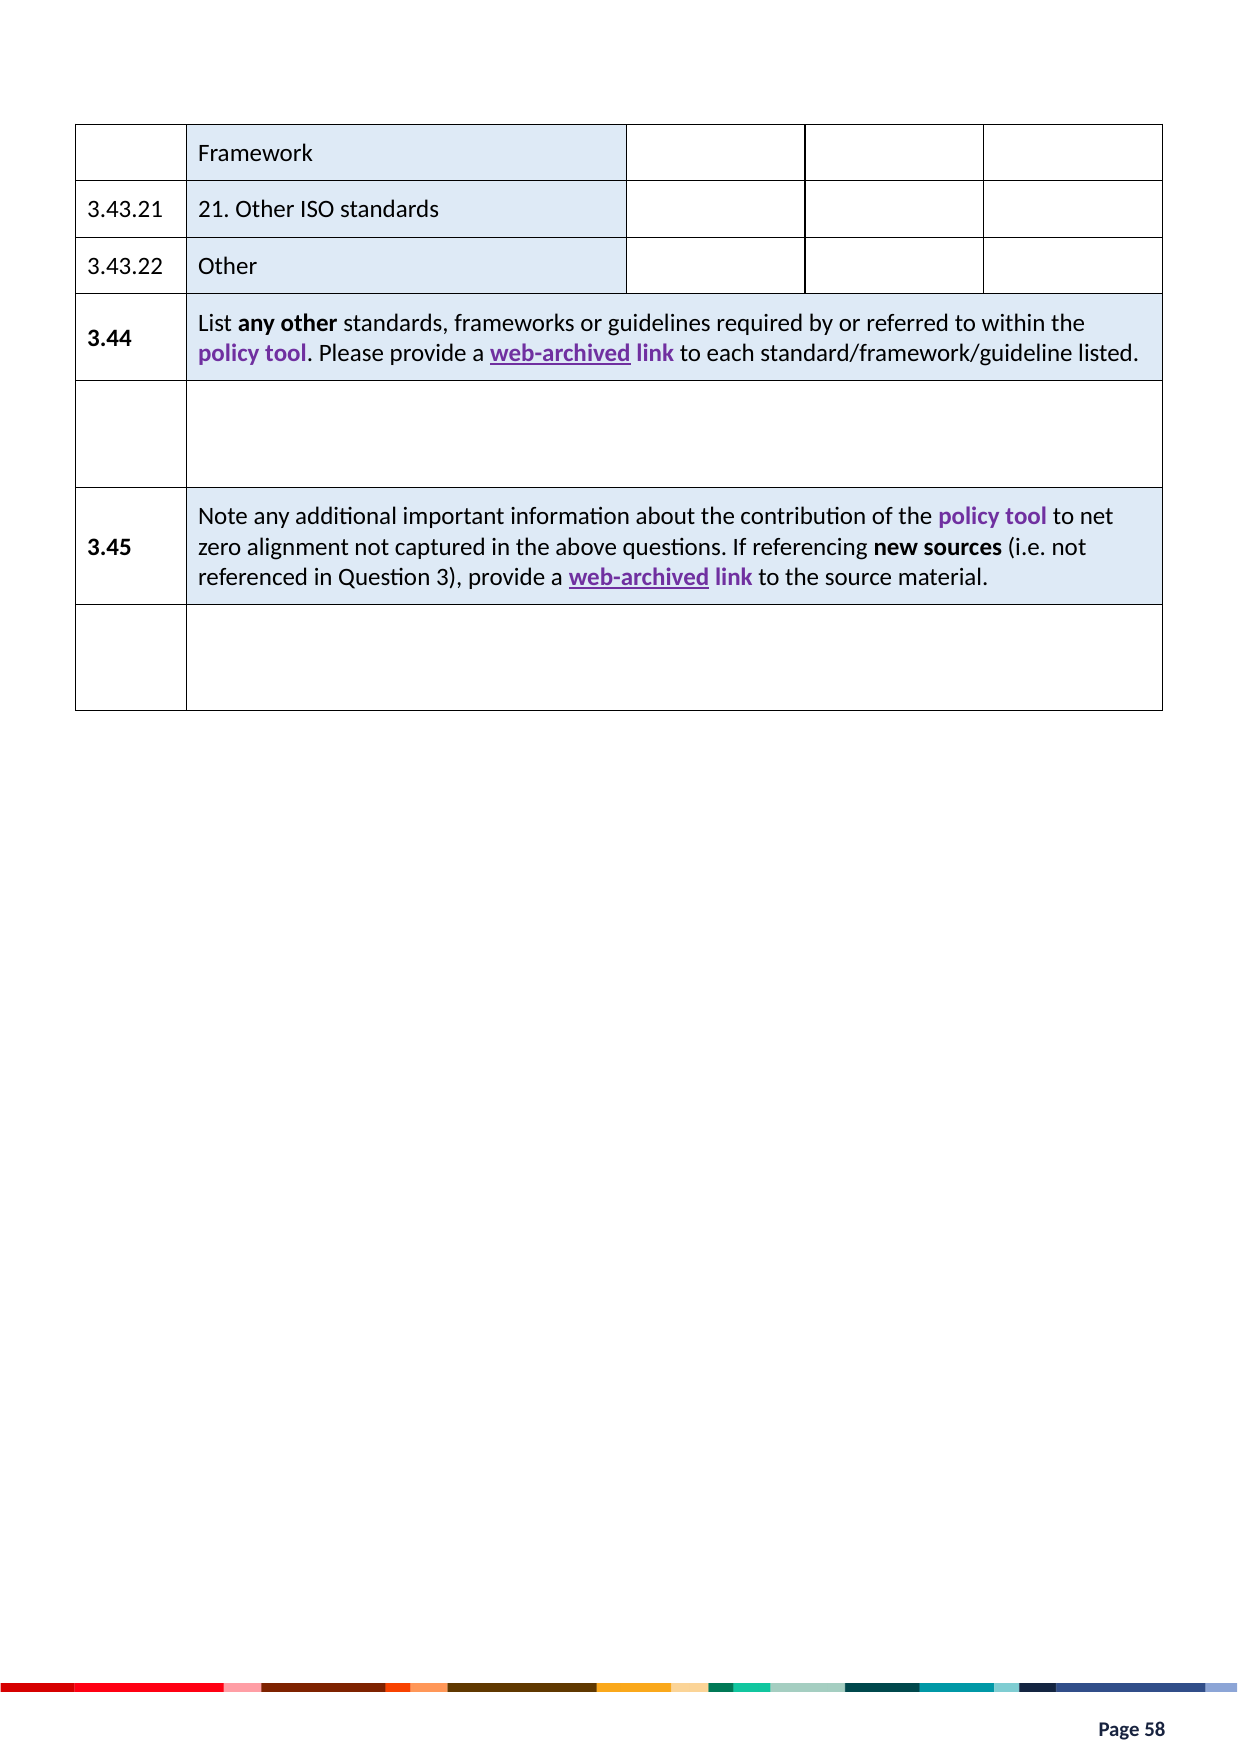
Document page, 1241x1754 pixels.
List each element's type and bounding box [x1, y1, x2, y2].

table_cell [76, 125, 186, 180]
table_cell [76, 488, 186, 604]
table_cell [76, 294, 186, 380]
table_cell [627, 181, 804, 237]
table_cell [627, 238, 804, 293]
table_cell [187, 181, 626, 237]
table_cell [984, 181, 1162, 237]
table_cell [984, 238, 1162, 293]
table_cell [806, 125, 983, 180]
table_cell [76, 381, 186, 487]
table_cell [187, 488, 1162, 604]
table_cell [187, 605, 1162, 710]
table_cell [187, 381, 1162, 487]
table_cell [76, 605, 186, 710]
picture [0, 1683, 1236, 1692]
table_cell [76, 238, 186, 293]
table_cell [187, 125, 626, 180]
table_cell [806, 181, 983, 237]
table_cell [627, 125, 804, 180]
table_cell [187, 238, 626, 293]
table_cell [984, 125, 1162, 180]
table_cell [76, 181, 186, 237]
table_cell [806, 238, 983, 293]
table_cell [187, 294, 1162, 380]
